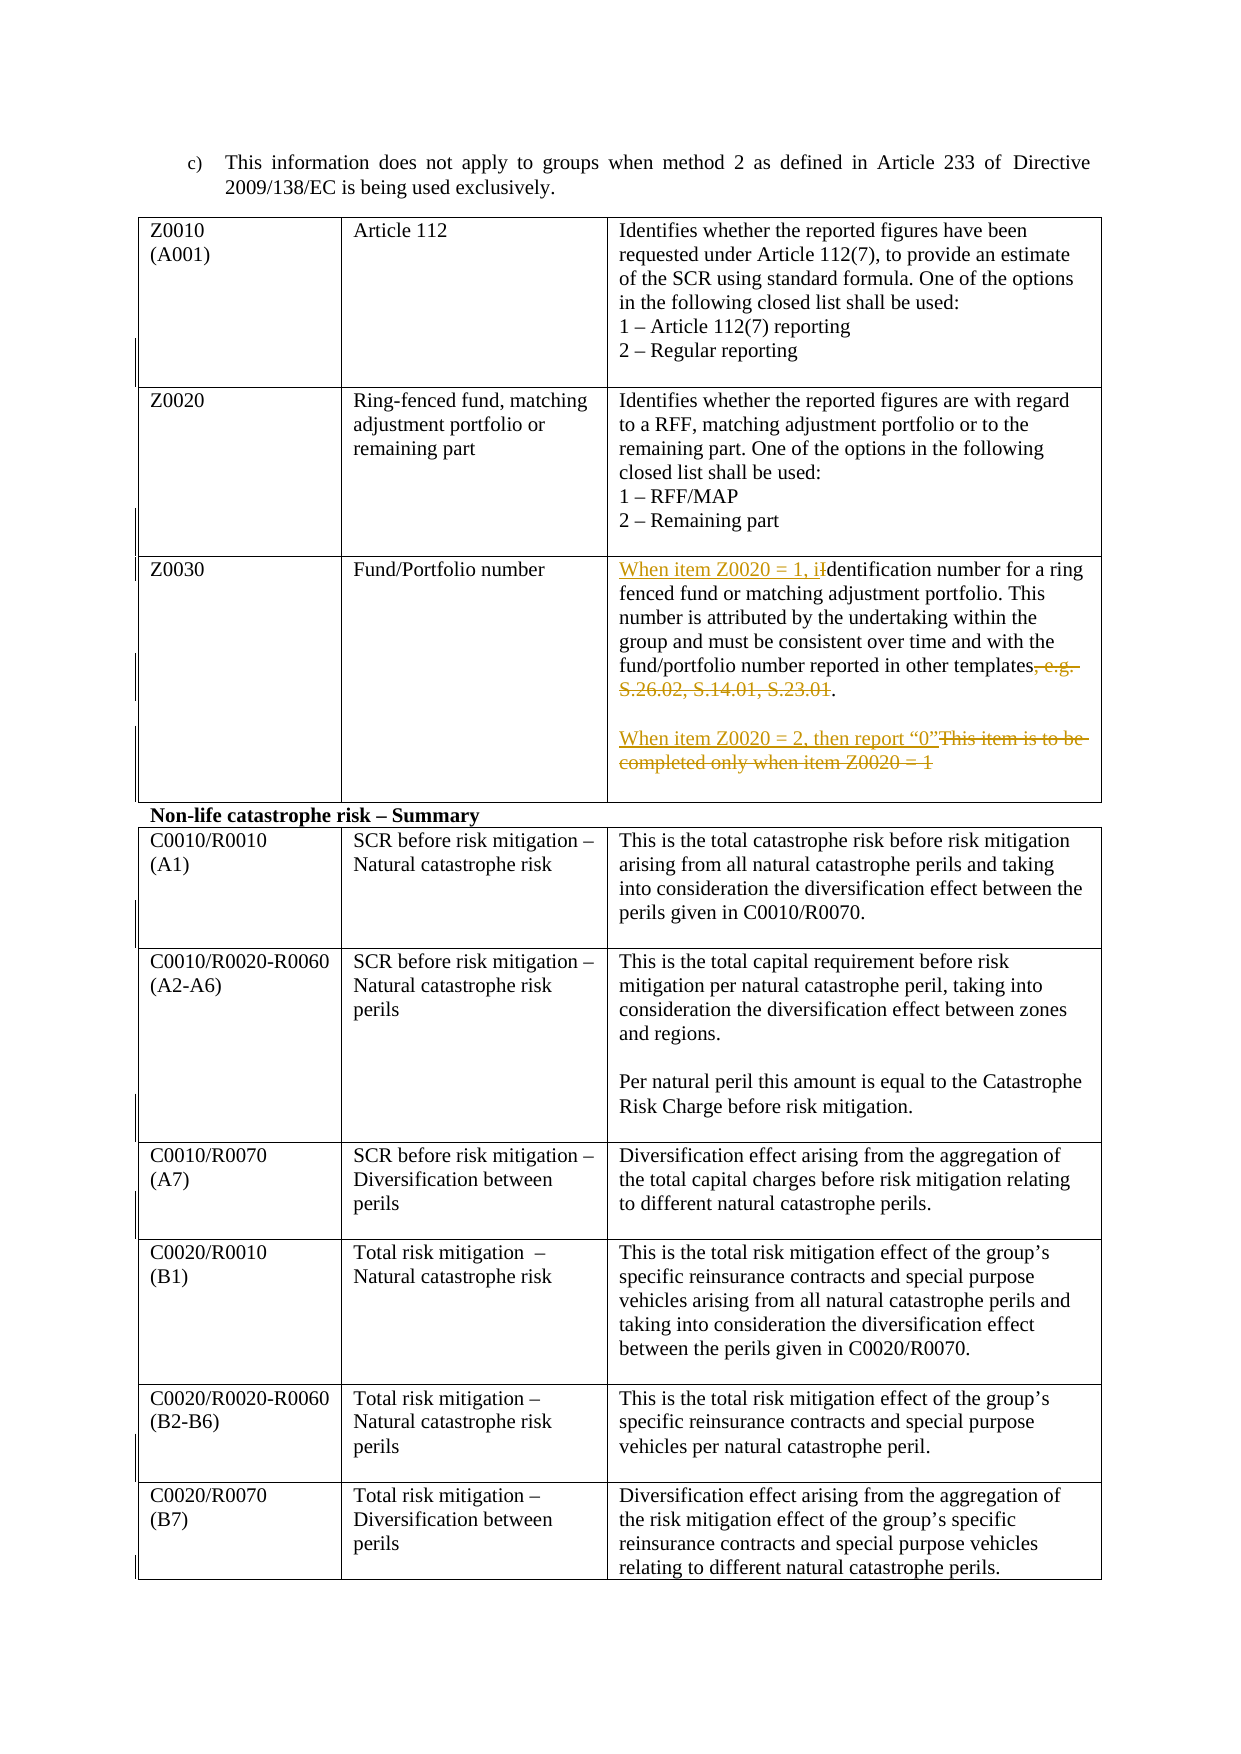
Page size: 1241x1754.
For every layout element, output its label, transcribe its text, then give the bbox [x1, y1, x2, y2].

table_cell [608, 1483, 1101, 1579]
table_cell C0020/R0020-R0060 (B2-B6) [139, 1385, 341, 1482]
table_cell dentification number for a ring fenced fund or matching adjustment portfolio. This number is attributed by the undertaking within the group and must be consistent over time and with the fund/portfolio number reported in other templates. [608, 557, 1101, 802]
table_cell This is the total capital requirement before risk mitigation per natural catastrophe peril, taking into consideration the diversification effect between zones and regions. Per natural peril this amount is equal to the Catastrophe Risk Charge before risk mitigation. [608, 949, 1101, 1142]
table_cell C0010/R0010 (A1) [139, 828, 341, 948]
table_cell C0020/R0070 (B7) [139, 1483, 341, 1579]
table_cell C0020/R0010 (B1) [139, 1240, 341, 1384]
table_cell This is the total catastrophe risk before risk mitigation arising from all natural catastrophe perils and taking into consideration the diversification effect between the perils given in C0010/R0070. [608, 828, 1101, 948]
table_cell Z0020 [139, 388, 341, 556]
table_cell SCR before risk mitigation – Natural catastrophe risk [342, 828, 607, 948]
table_cell Z0030 [139, 557, 341, 802]
table_header Article 112 [342, 218, 607, 387]
table_cell Total risk mitigation – Natural catastrophe risk perils [342, 1385, 607, 1482]
table_cell Identifies whether the reported figures are with regard to a RFF, matching adjustment portfolio or to the remaining part. One of the options in the following closed list shall be used: 1 – RFF/MAP 2 – Remaining part [608, 388, 1101, 556]
table_cell Ring-fenced fund, matching adjustment portfolio or remaining part [342, 388, 607, 556]
table_cell SCR before risk mitigation – Diversification between perils [342, 1143, 607, 1239]
list This information does not apply to groups when method 2 as defined in Article 233 of Directive 2009/138/EC is being used exclusively. [187, 150, 1090, 199]
table_cell C0010/R0020-R0060 (A2-A6) [139, 949, 341, 1142]
table_cell Fund/Portfolio number [342, 557, 607, 802]
table_header Identifies whether the reported figures have been requested under Article 112(7), to provide an estimate of the SCR using standard formula. One of the options in the following closed list shall be used: 1 – Article 112(7) reporting 2 – Regular reporting [608, 218, 1101, 387]
table_cell Total risk mitigation – Natural catastrophe risk [342, 1240, 607, 1384]
table_cell Non-life catastrophe risk – Summary [139, 803, 1101, 827]
table_cell This is the total risk mitigation effect of the group’s specific reinsurance contracts and special purpose vehicles arising from all natural catastrophe perils and taking into consideration the diversification effect between the perils given in C0020/R0070. [608, 1240, 1101, 1384]
table_cell C0010/R0070 (A7) [139, 1143, 341, 1239]
table_cell Diversification effect arising from the aggregation of the total capital charges before risk mitigation relating to different natural catastrophe perils. [608, 1143, 1101, 1239]
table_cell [342, 1483, 607, 1579]
table_cell SCR before risk mitigation – Natural catastrophe risk perils [342, 949, 607, 1142]
table_header Z0010 (A001) [139, 218, 341, 387]
table_cell This is the total risk mitigation effect of the group’s specific reinsurance contracts and special purpose vehicles per natural catastrophe peril. [608, 1385, 1101, 1482]
